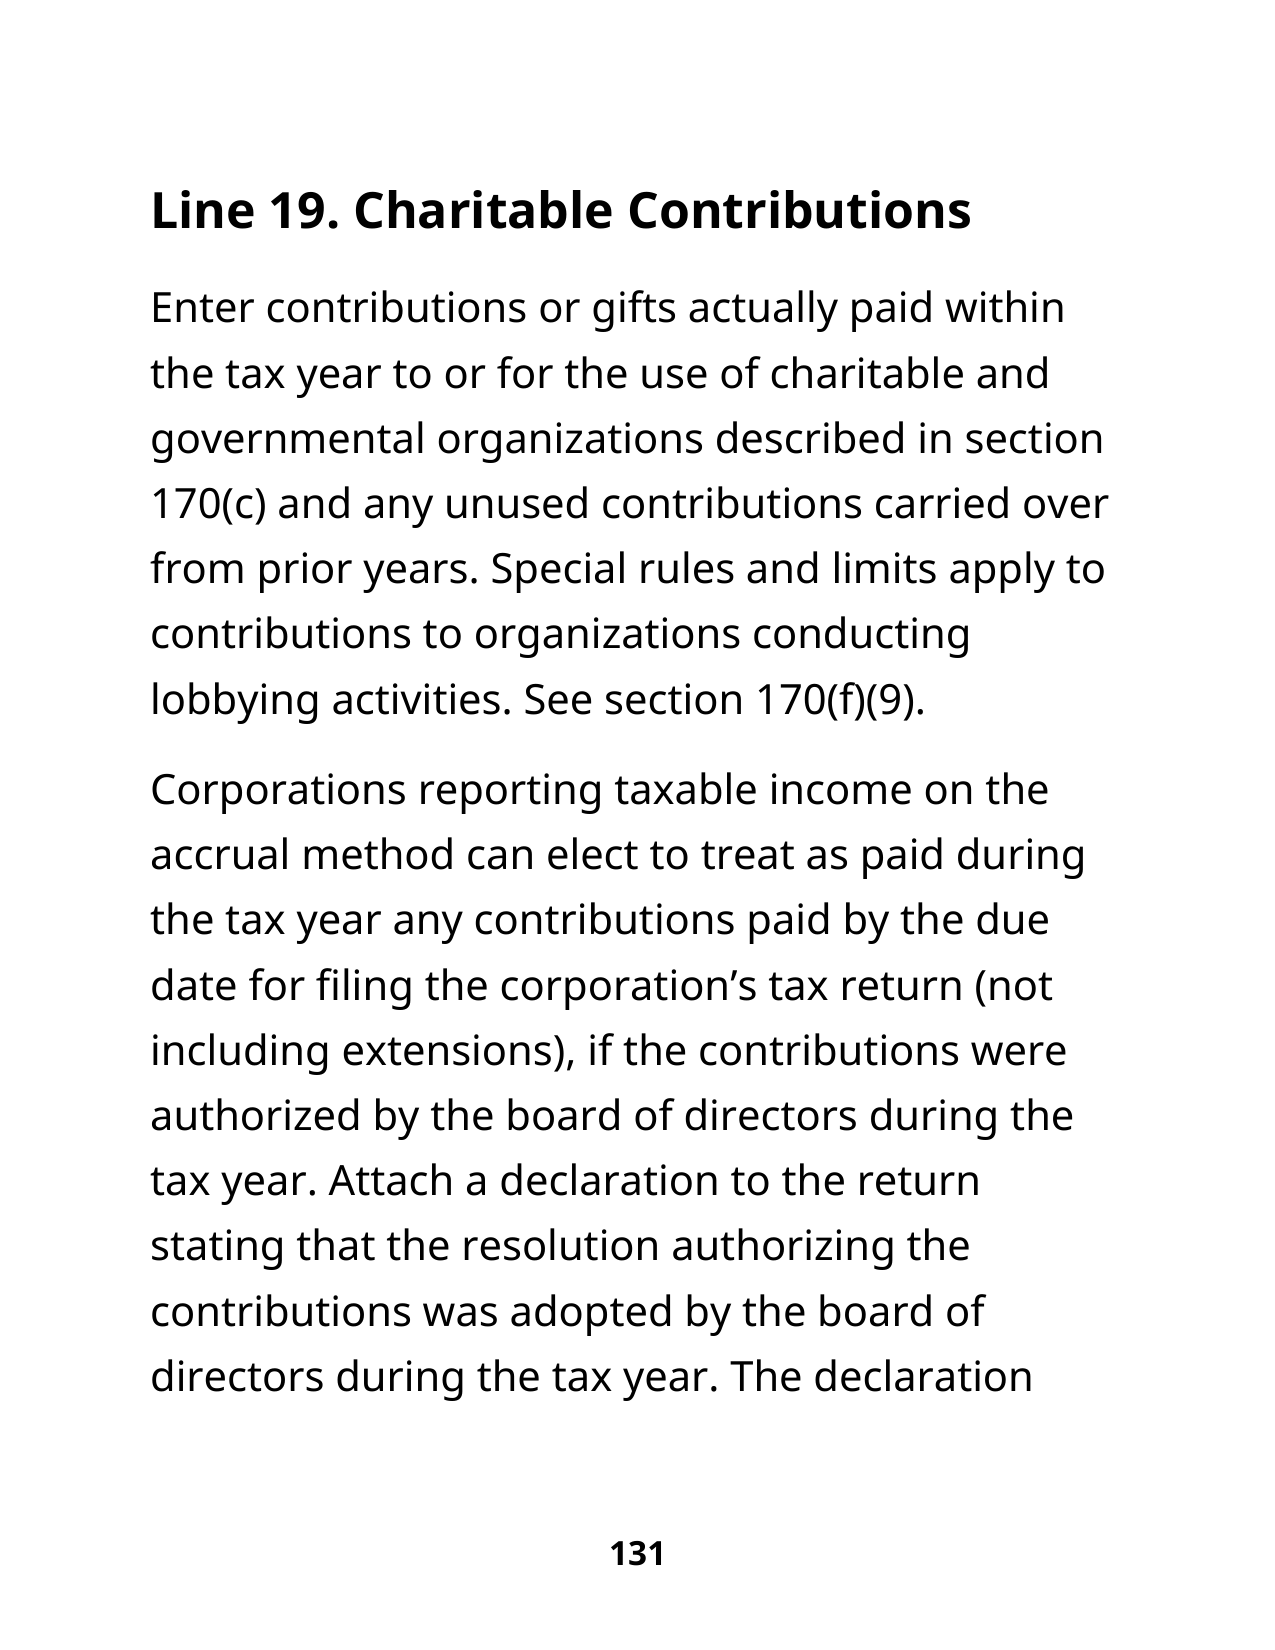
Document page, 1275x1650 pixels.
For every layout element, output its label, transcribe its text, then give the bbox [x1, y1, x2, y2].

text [150, 760, 1125, 1403]
text Enter contributions or gifts actually paid within the tax year to or for the use of charitable and governmental organizations described in section 170(c) and any unused contributions carried over from prior years. Special rules and limits apply to contributions to organizations conducting lobbying activities. See section 170(f)(9). [150, 278, 1125, 726]
subtitle Line 19. Charitable Contributions [150, 175, 1125, 243]
